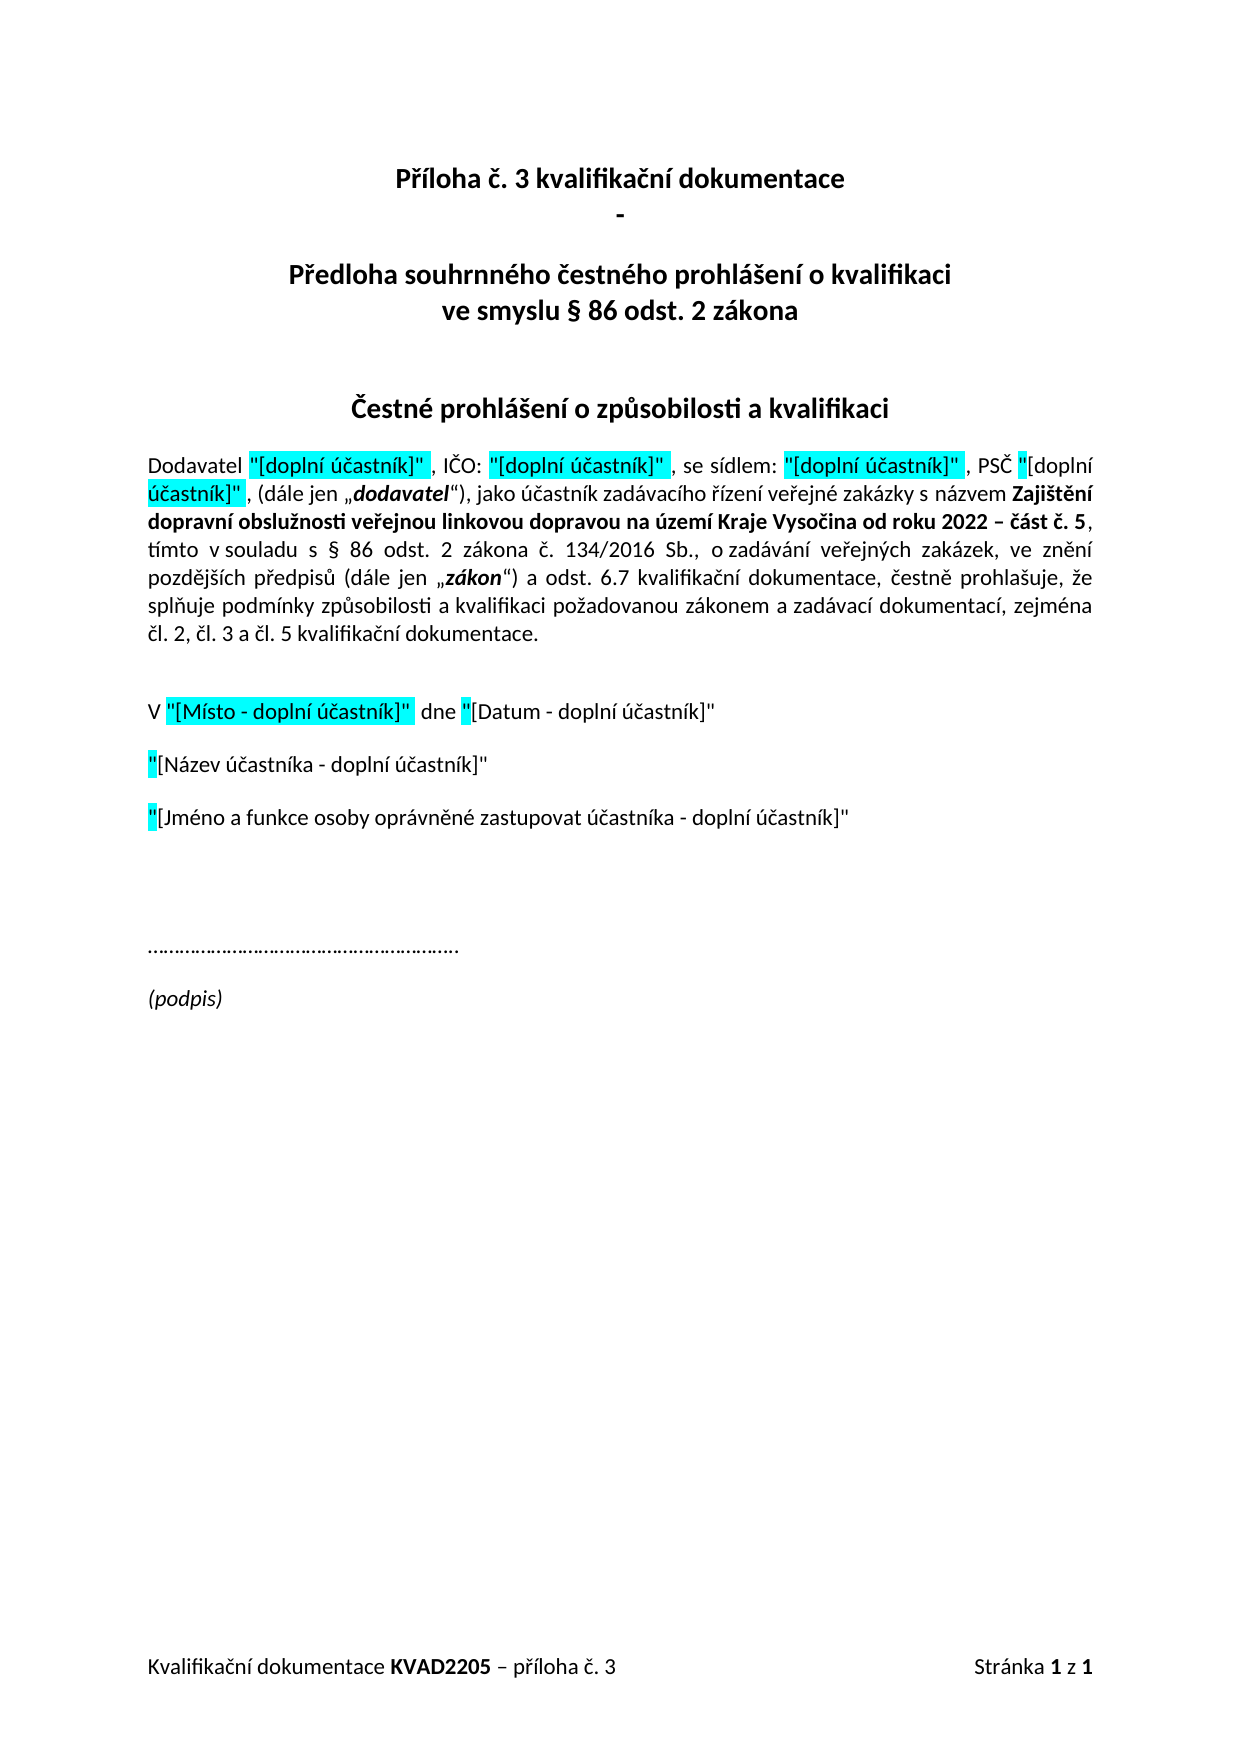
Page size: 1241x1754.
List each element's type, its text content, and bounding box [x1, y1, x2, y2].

text - [148, 196, 1093, 231]
text Předloha souhrnného čestného prohlášení o kvalifikaci ve smyslu § 86 odst. 2 zákona [148, 256, 1093, 328]
text V dne [415, 697, 461, 725]
text V dne [471, 697, 1093, 725]
text Příloha č. 3 kvalifikační dokumentace [148, 160, 1093, 196]
text V dne [148, 697, 166, 725]
text Čestné prohlášení o způsobilosti a kvalifikaci [148, 390, 1093, 426]
text (podpis) [148, 984, 1093, 1012]
text Dodavatel , IČO: , se sídlem: , PSČ , (dále jen „dodavatel“), jako účastník zadávacího řízení veřejné zakázky s názvem Zajištění dopravní obslužnosti veřejnou linkovou dopravou na území Kraje Vysočina od roku 2022 – část č. 5, tímto v souladu s § 86 odst. 2 zákona č. 134/2016 Sb., o zadávání veřejných zakázek, ve znění pozdějších předpisů (dále jen „zákon“) a odst. 6.7 kvalifikační dokumentace, čestně prohlašuje, že splňuje podmínky způsobilosti a kvalifikaci požadovanou zákonem a zadávací dokumentací, zejména čl. 2, čl. 3 a čl. 5 kvalifikační dokumentace. [148, 451, 1093, 647]
text ………………………………………………….. [148, 931, 1093, 959]
